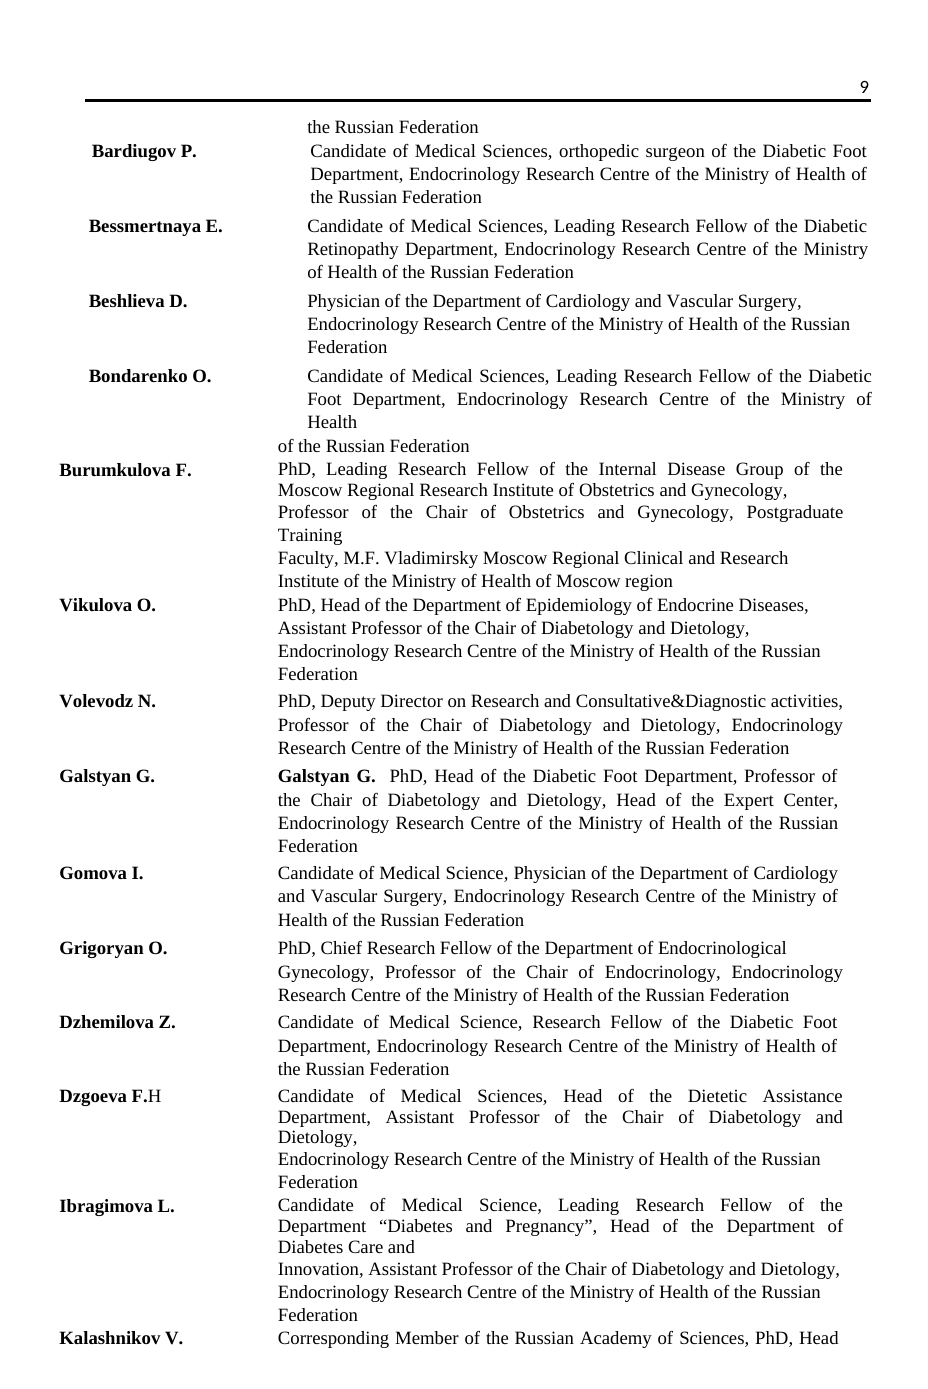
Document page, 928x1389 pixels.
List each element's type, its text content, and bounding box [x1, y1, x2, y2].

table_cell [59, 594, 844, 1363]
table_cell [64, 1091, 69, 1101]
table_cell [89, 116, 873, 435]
text of the Russian Federation [278, 435, 869, 456]
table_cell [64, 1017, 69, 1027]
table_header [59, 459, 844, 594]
